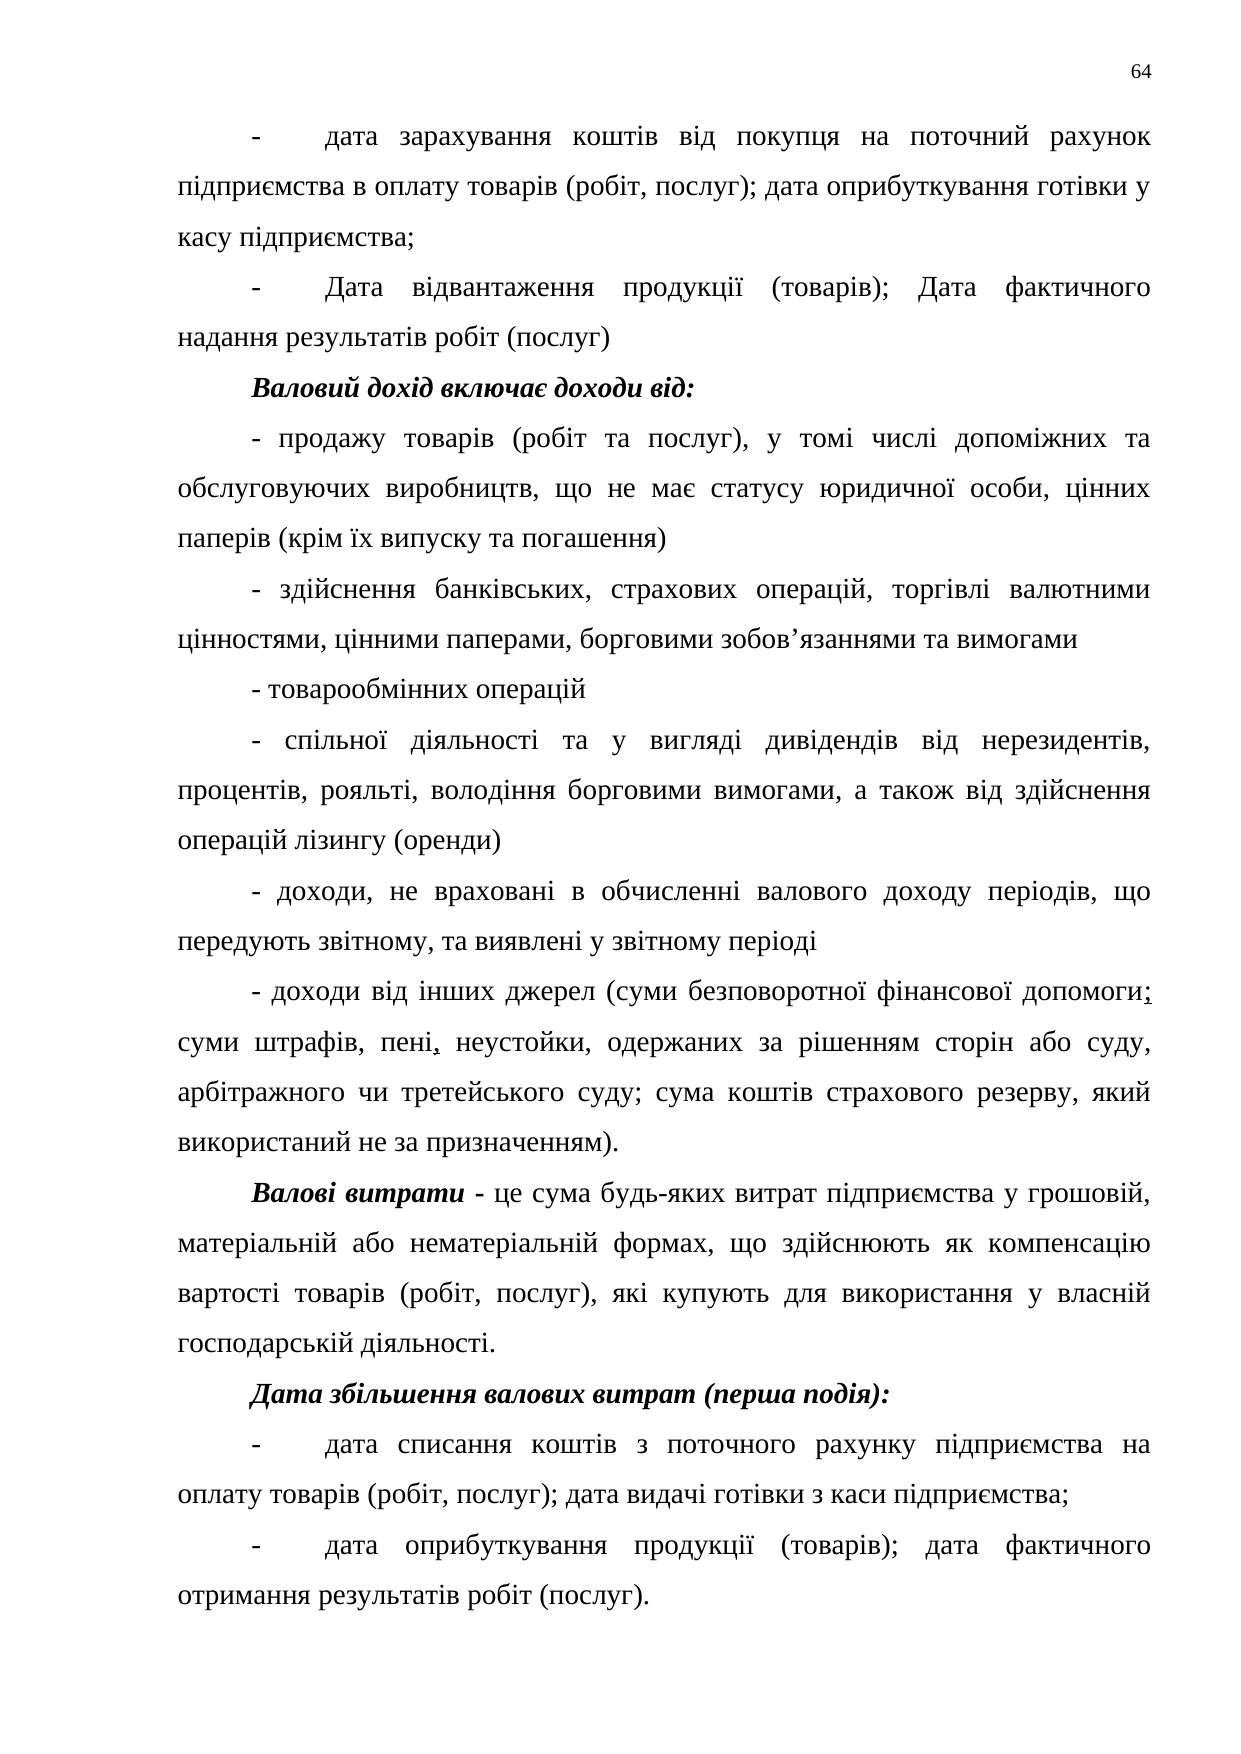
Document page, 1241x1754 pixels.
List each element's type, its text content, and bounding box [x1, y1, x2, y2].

text - доходи, не враховані в обчисленні валового доходу періодів, що передують звітному, та виявлені у звітному періоді [177, 873, 1152, 957]
list дата зарахування коштів від покупця на поточний рахунок підприємства в оплату товарів (робіт, послуг); дата оприбуткування готівки у касу підприємства; [177, 118, 1152, 252]
text - здійснення банківських, страхових операцій, торгівлі валютними цінностями, цінними паперами, борговими зобов’язаннями та вимогами [177, 571, 1152, 655]
text Валові витрати - це сума будь-яких витрат підприємства у грошовій, матеріальній або нематеріальній формах, що здійснюють як компенсацію вартості товарів (робіт, послуг), які купують для використання у власній господарській діяльності. [177, 1175, 1152, 1359]
list дата оприбуткування продукції (товарів); дата фактичного отримання результатів робіт (послуг). [177, 1527, 1152, 1611]
text - товарообмінних операцій [177, 672, 1152, 705]
list Дата відвантаження продукції (товарів); Дата фактичного надання результатів робіт (послуг) [177, 269, 1152, 353]
text - доходи від інших джерел (суми безповоротної фінансової допомоги; суми штрафів, пені, неустойки, одержаних за рішенням сторін або суду, арбітражного чи третейського суду; сума коштів страхового резерву, який використаний не за призначенням). [177, 973, 1152, 1158]
list дата списання коштів з поточного рахунку підприємства на оплату товарів (робіт, послуг); дата видачі готівки з каси підприємства; [177, 1426, 1152, 1510]
text Валовий дохід включає доходи від: [177, 370, 1152, 403]
text - продажу товарів (робіт та послуг), у томі числі допоміжних та обслуговуючих виробництв, що не має статусу юридичної особи, цінних паперів (крім їх випуску та погашення) [177, 420, 1152, 554]
text Дата збільшення валових витрат (перша подія): [177, 1376, 1152, 1409]
text - спільної діяльності та у вигляді дивідендів від нерезидентів, процентів, рояльті, володіння борговими вимогами, а також від здійснення операцій лізингу (оренди) [177, 722, 1152, 856]
